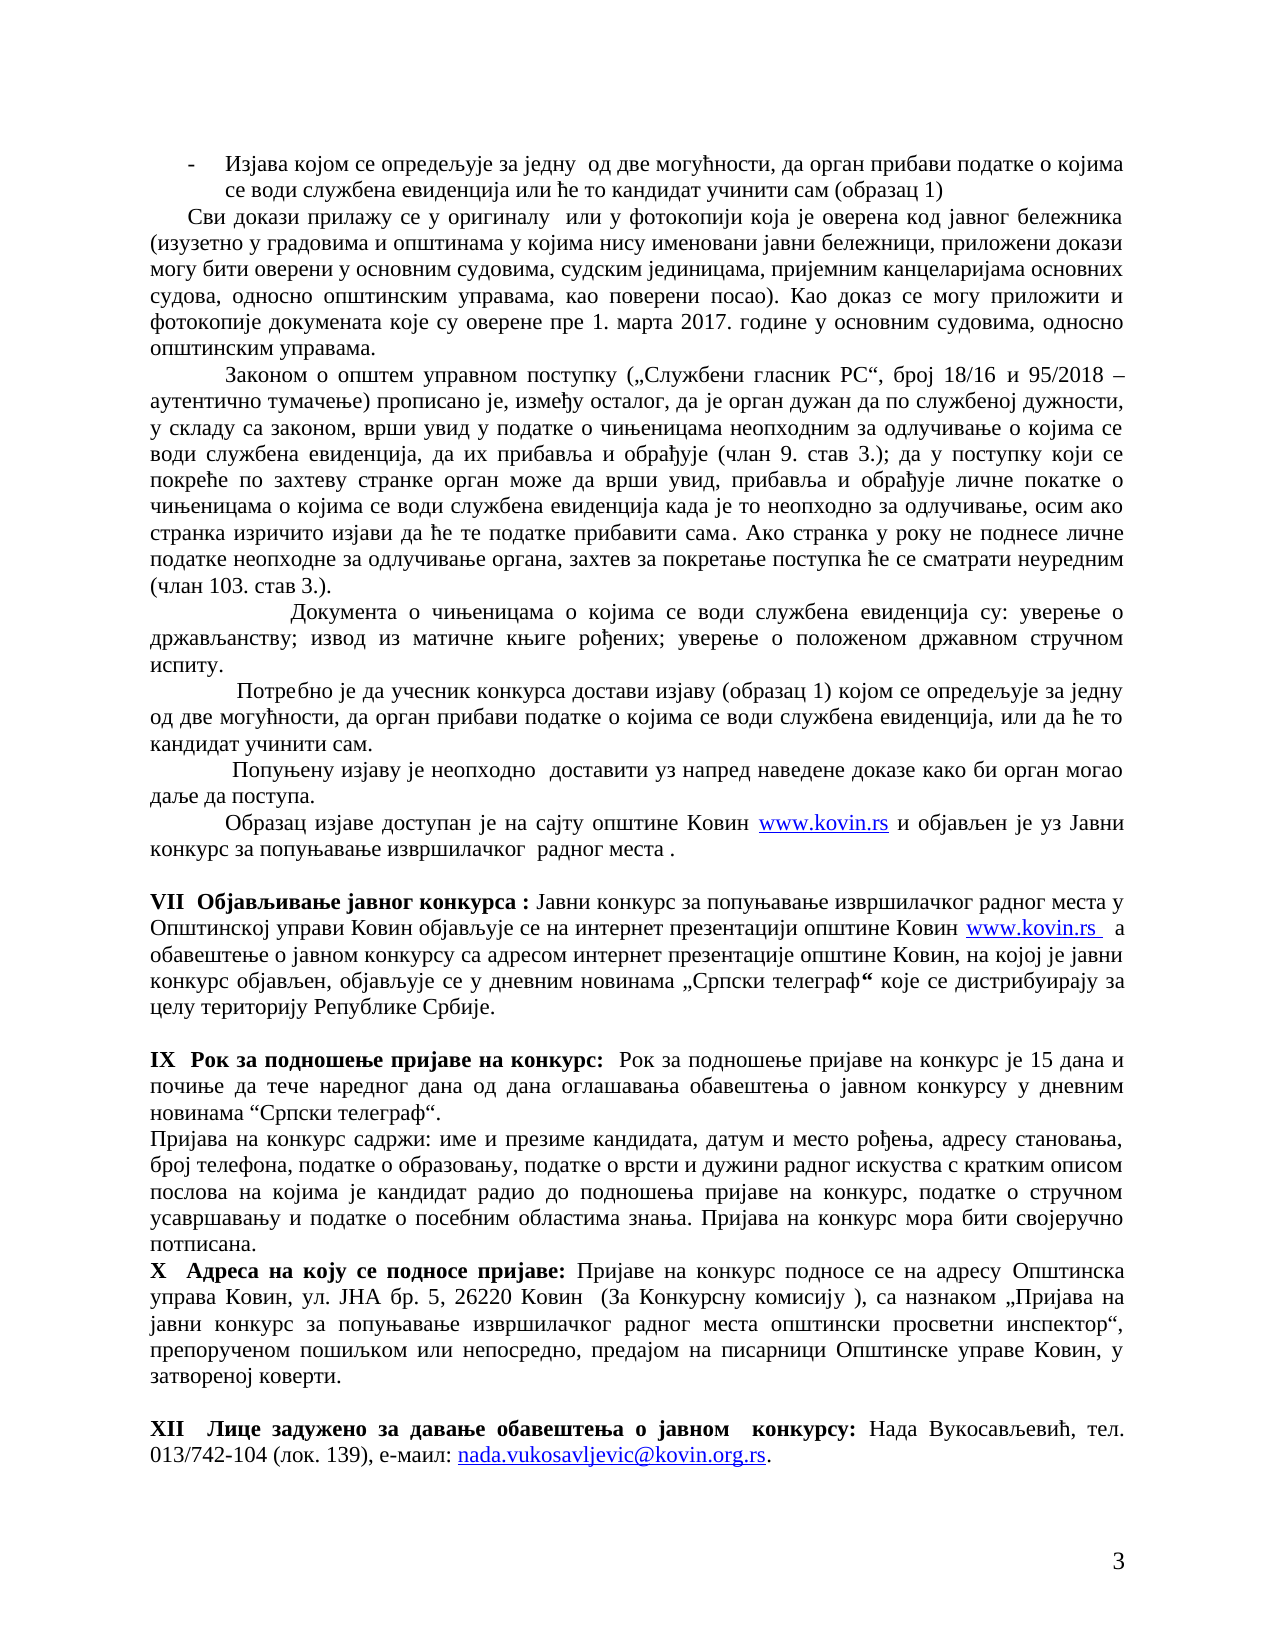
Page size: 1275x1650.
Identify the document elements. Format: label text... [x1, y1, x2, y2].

text X Адреса на коју се подносе пријаве: Пријаве на конкурс подносе се на адресу Општинска управа Ковин, ул. ЈНА бр. 5, 26220 Ковин (За Конкурсну комисију ), са назнаком „Пријава на јавни конкурс за попуњавање извршилачког радног места општински просветни инспектор“, препорученом пошиљком или непосредно, предајом на писарници Општинске управе Ковин, у затвореној коверти. [150, 1257, 1125, 1389]
text VII Објављивање јавног конкурса : Јавни конкурс за попуњавање извршилачког радног места у Општинској управи Ковин објављује се на интернет презентацији општине Ковин www.kovin.rs а обавештење о јавном конкурсу са адресом интернет презентације општине Ковин, на којој је јавни конкурс објављен, објављује се у дневним новинама „Српски телеграф“ које се дистрибуирају за целу територију Републике Србије. [150, 888, 1125, 1020]
text Попуњену изјаву је неопходно доставити уз напред наведене доказе како би орган могао даље да поступа. [150, 756, 1125, 809]
text IX Рок за подношење пријаве на конкурс: Рок за подношење пријаве на конкурс је 15 дана и почиње да тече наредног дана од дана оглашавања обавештења о јавном конкурсу у дневним новинама “Српски телеграф“. [150, 1046, 1125, 1125]
list Изјава којом се опредељује за једну од две могућности, да орган прибави податке о којима се води службена евиденција или ће то кандидат учинити сам (образац 1) [187, 150, 1125, 203]
list Законом о општем управном поступку („Службени гласник РС“, број 18/16 и 95/2018 – аутентично тумачење) прописано је, између осталог, да је орган дужан да по службеној дужности, у складу са законом, врши увид у податке о чињеницама неопходним за одлучивање о којима се води службена евиденција, да их прибавља и обрађује (члан 9. став 3.); да у поступку који се покреће по захтеву странке орган може да врши увид, прибавља и обрађује личне покатке о чињеницама о којима се води службена евиденција када је то неопходно за одлучивање, осим ако странка изричито изјави да ће те податке прибавити сама. Ако странка у року не поднесе личне податке неопходне за одлучивање органа, захтев за покретање поступка ће се сматрати неуредним (члан 103. став 3.). [150, 361, 1125, 598]
text Пријава на конкурс садржи: име и презиме кандидата, датум и место рођења, адресу становања, број телефона, податке о образовању, податке о врсти и дужини радног искуства с кратким описом послова на којима је кандидат радио до подношења пријаве на конкурс, податке о стручном усавршавању и податке о посебним областима знања. Пријава на конкурс мора бити својеручно потписана. [150, 1125, 1125, 1257]
text XII Лице задужено за давање обавештења о јавном конкурсу: Нада Вукосављевић, тел. 013/742-104 (лок. 139), е-маил: nada.vukosavljevic@kovin.org.rs. [150, 1415, 1125, 1468]
text Потребно је да учесник конкурса достави изјаву (образац 1) којом се опредељује за једну од две могућности, да орган прибави податке о којима се води службена евиденција, или да ће то кандидат учинити сам. [150, 677, 1125, 756]
text Образац изјаве доступан је на сајту општине Ковин www.kovin.rs и објављен је уз Јавни конкурс за попуњавање извршилачког радног места . [150, 809, 1125, 862]
text Сви докази прилажу се у оригиналу или у фотокопији која је оверена код јавног бележника (изузетно у градовима и општинама у којима нису именовани јавни бележници, приложени докази могу бити оверени у основним судовима, судским јединицама, пријемним канцеларијама основних судова, односно општинским управама, као поверени посао). Као доказ се могу приложити и фотокопије докумената које су оверене пре 1. марта 2017. године у основним судовима, односно општинским управама. [150, 203, 1125, 361]
list Документа о чињеницама о којима се води службена евиденција су: уверење о држављанству; извод из матичне књиге рођених; уверење о положеном државном стручном испиту. [150, 598, 1125, 677]
